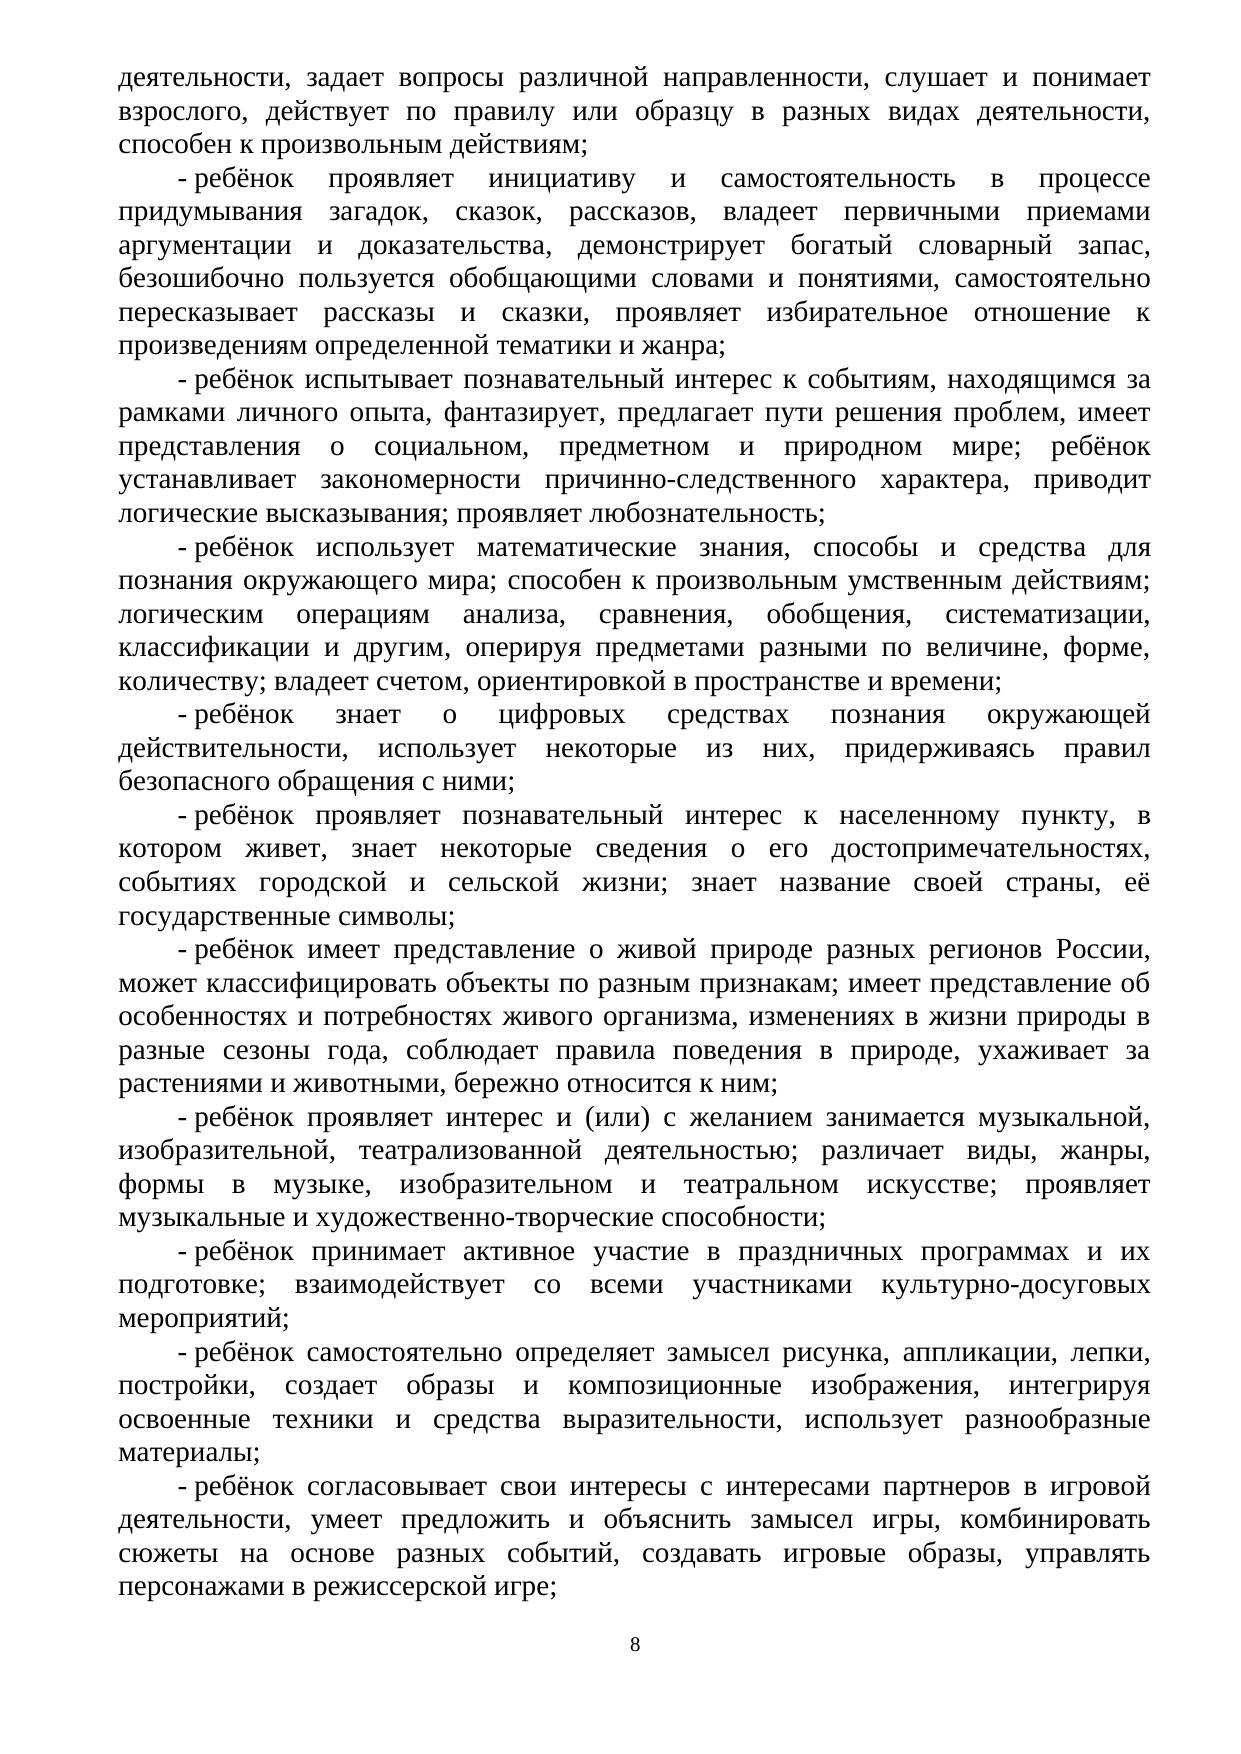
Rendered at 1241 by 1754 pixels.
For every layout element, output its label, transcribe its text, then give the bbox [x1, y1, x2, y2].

text - ребёнок имеет представление о живой природе разных регионов России, может классифицировать объекты по разным признакам; имеет представление об особенностях и потребностях живого организма, изменениях в жизни природы в разные сезоны года, соблюдает правила поведения в природе, ухаживает за растениями и животными, бережно относится к ним; [118, 931, 1152, 1099]
text - ребёнок проявляет инициативу и самостоятельность в процессе придумывания загадок, сказок, рассказов, владеет первичными приемами аргументации и доказательства, демонстрирует богатый словарный запас, безошибочно пользуется обобщающими словами и понятиями, самостоятельно пересказывает рассказы и сказки, проявляет избирательное отношение к произведениям определенной тематики и жанра; [118, 160, 1152, 361]
text - ребёнок самостоятельно определяет замысел рисунка, аппликации, лепки, постройки, создает образы и композиционные изображения, интегрируя освоенные техники и средства выразительности, использует разнообразные материалы; [118, 1334, 1152, 1468]
text - ребёнок испытывает познавательный интерес к событиям, находящимся за рамками личного опыта, фантазирует, предлагает пути решения проблем, имеет представления о социальном, предметном и природном мире; ребёнок устанавливает закономерности причинно-следственного характера, приводит логические высказывания; проявляет любознательность; [118, 361, 1152, 529]
text - ребёнок согласовывает свои интересы с интересами партнеров в игровой деятельности, умеет предложить и объяснить замысел игры, комбинировать сюжеты на основе разных событий, создавать игровые образы, управлять персонажами в режиссерской игре; [118, 1468, 1152, 1602]
text - ребёнок использует математические знания, способы и средства для познания окружающего мира; способен к произвольным умственным действиям; логическим операциям анализа, сравнения, обобщения, систематизации, классификации и другим, оперируя предметами разными по величине, форме, количеству; владеет счетом, ориентировкой в пространстве и времени; [118, 529, 1152, 696]
text - ребёнок проявляет интерес и (или) с желанием занимается музыкальной, изобразительной, театрализованной деятельностью; различает виды, жанры, формы в музыке, изобразительном и театральном искусстве; проявляет музыкальные и художественно-творческие способности; [118, 1099, 1152, 1233]
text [118, 59, 1152, 160]
text - ребёнок знает о цифровых средствах познания окружающей действительности, использует некоторые из них, придерживаясь правил безопасного обращения с ними; [118, 696, 1152, 797]
text - ребёнок принимает активное участие в праздничных программах и их подготовке; взаимодействует со всеми участниками культурно-досуговых мероприятий; [118, 1233, 1152, 1334]
text - ребёнок проявляет познавательный интерес к населенному пункту, в котором живет, знает некоторые сведения о его достопримечательностях, событиях городской и сельской жизни; знает название своей страны, её государственные символы; [118, 797, 1152, 931]
